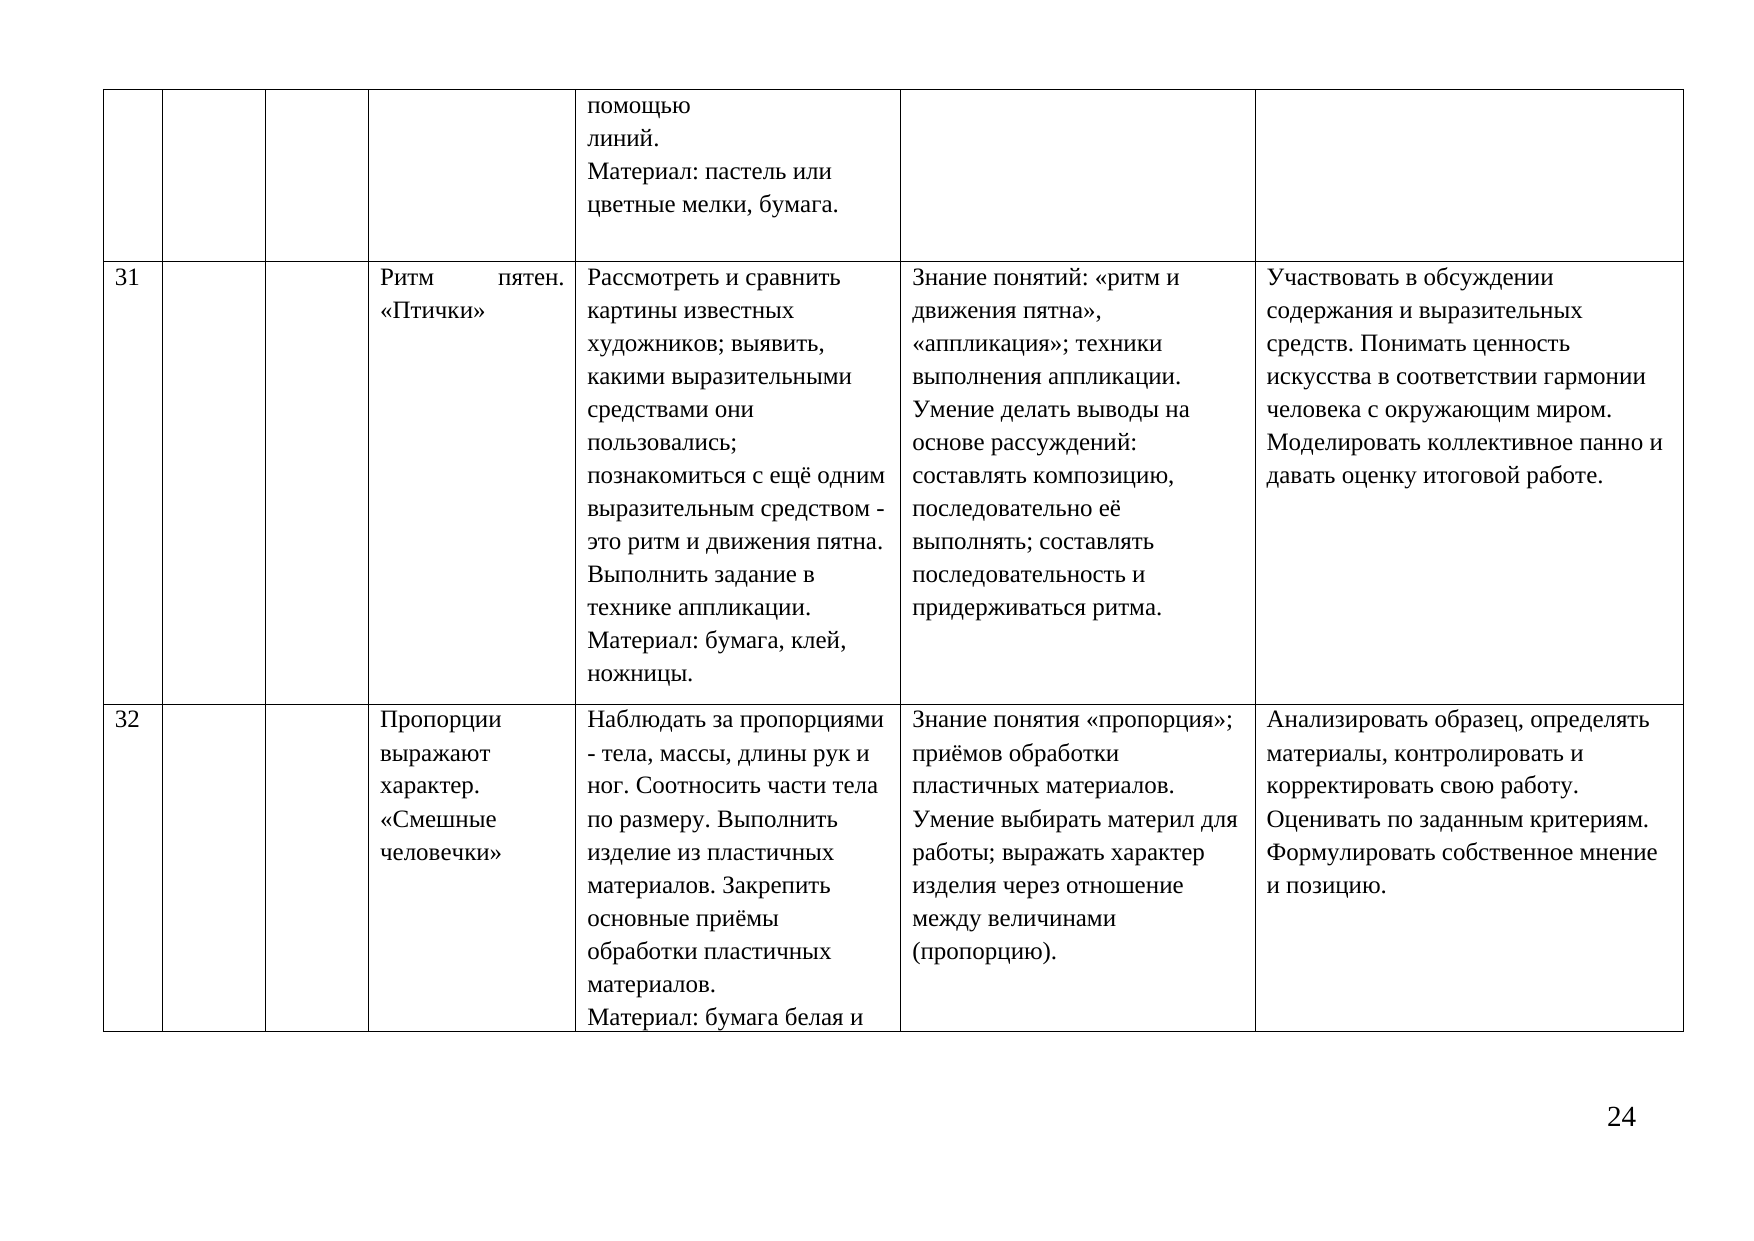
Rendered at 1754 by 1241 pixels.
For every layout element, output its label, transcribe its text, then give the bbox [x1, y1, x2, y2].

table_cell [901, 90, 1255, 261]
table_cell [163, 90, 265, 261]
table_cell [1256, 90, 1683, 261]
table_cell [266, 90, 368, 261]
table_cell [163, 705, 265, 1031]
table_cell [901, 705, 1255, 1031]
table_cell [266, 705, 368, 1031]
table_cell Участвовать в обсуждении содержания и выразительных средств. Понимать ценность искусства в соответствии гармонии человека с окружающим миром. Моделировать коллективное панно и давать оценку итоговой работе. [1256, 262, 1683, 703]
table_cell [369, 90, 575, 261]
table_cell 31 [104, 262, 162, 703]
table_cell 32 [104, 705, 162, 1031]
table_cell 30 [104, 90, 162, 261]
table_cell [163, 262, 265, 703]
table_cell Знание понятий: «ритм и движения пятна», «аппликация»; техники выполнения аппликации. Умение делать выводы на основе рассуждений: составлять композицию, последовательно её выполнять; составлять последовательность и придерживаться ритма. [901, 262, 1255, 703]
table_cell Ритм пятен. «Птички» [369, 262, 575, 703]
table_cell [576, 705, 900, 1031]
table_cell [576, 90, 900, 261]
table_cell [369, 705, 575, 1031]
table_cell Рассмотреть и сравнить картины известных художников; выявить, какими выразительными средствами они пользовались; познакомиться с ещё одним выразительным средством - это ритм и движения пятна. Выполнить задание в технике аппликации. Материал: бумага, клей, ножницы. [576, 262, 900, 703]
table_cell [266, 262, 368, 703]
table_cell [1256, 705, 1683, 1031]
